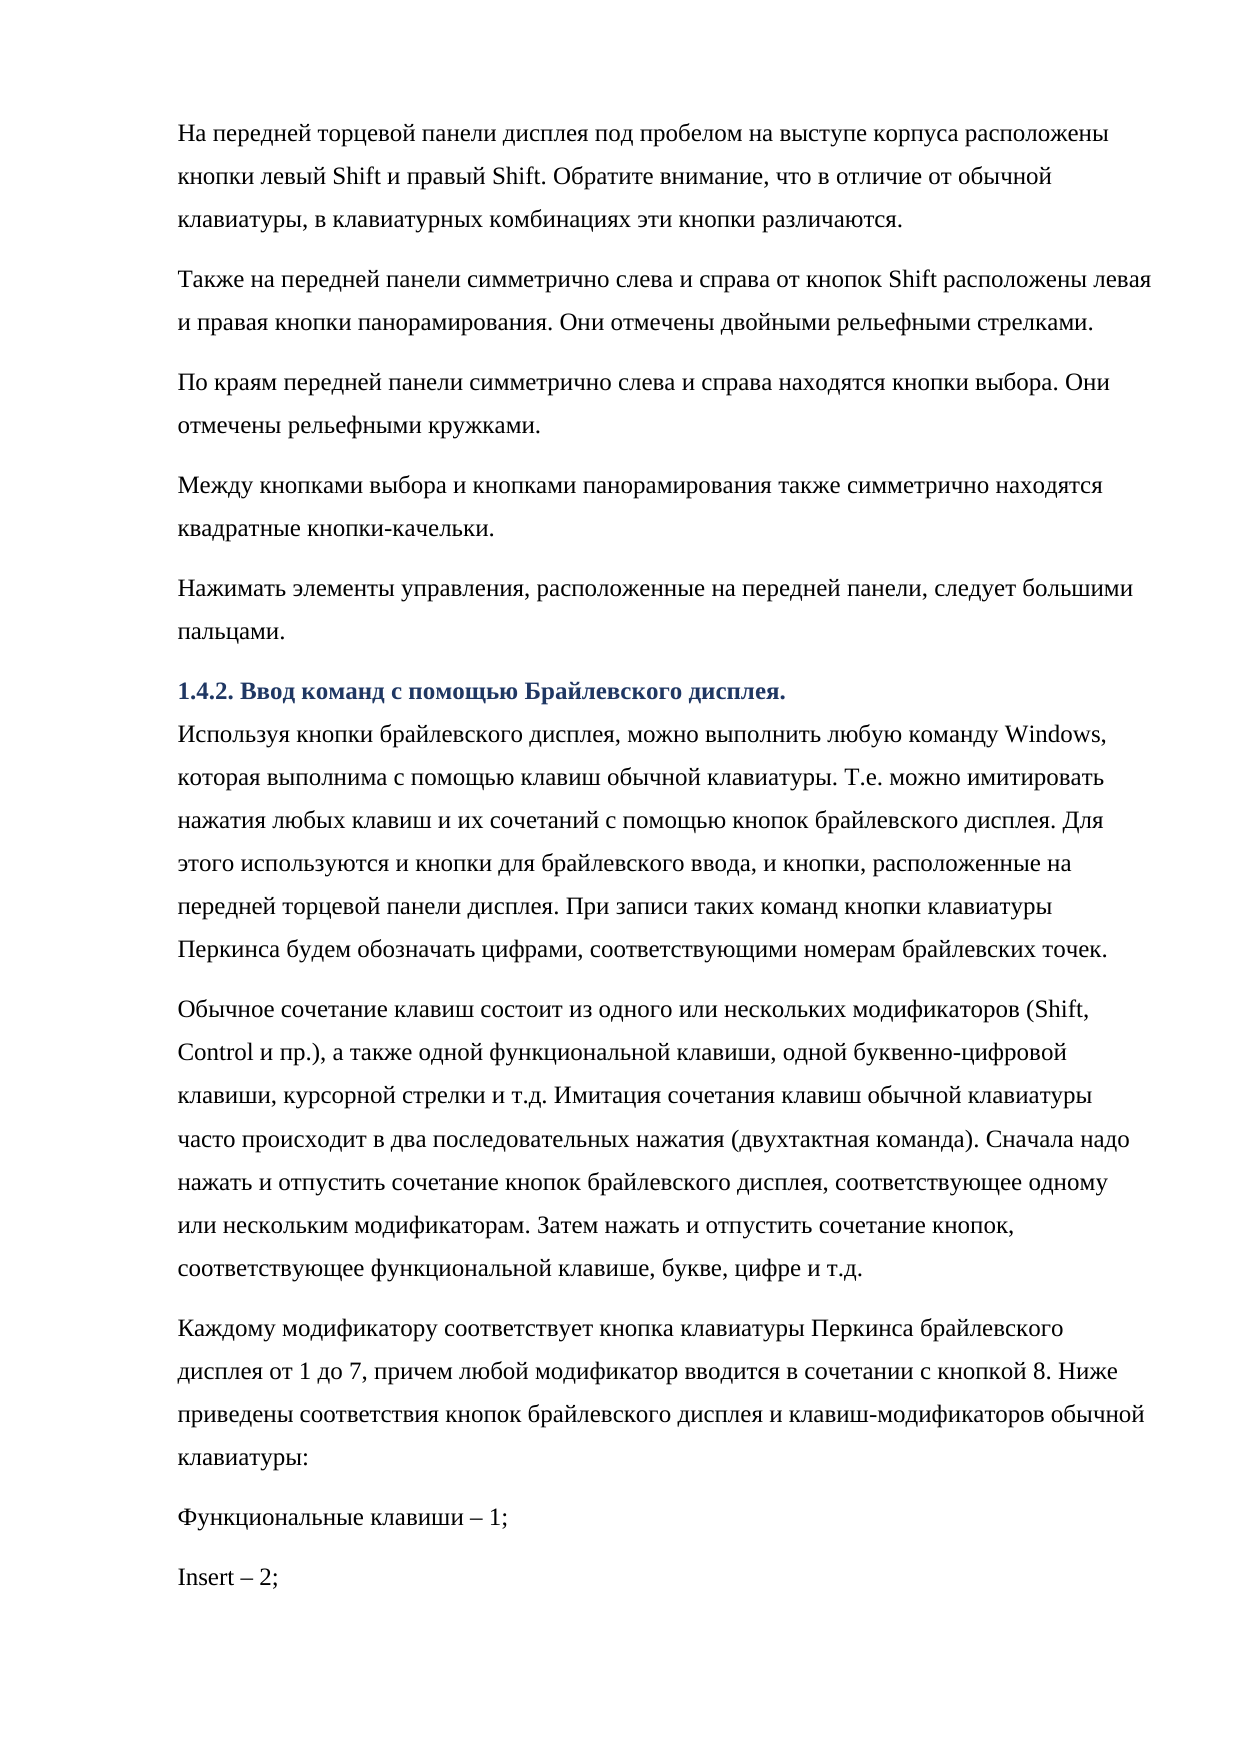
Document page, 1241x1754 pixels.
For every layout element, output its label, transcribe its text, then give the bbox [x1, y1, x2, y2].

text По краям передней панели симметрично слева и справа находятся кнопки выбора. Они отмечены рельефными кружками. [177, 367, 1152, 439]
subtitle 1.4.2. Ввод команд с помощью Брайлевского дисплея. [177, 676, 1152, 704]
text Также на передней панели симметрично слева и справа от кнопок Shift расположены левая и правая кнопки панорамирования. Они отмечены двойными рельефными стрелками. [177, 264, 1152, 336]
text Каждому модификатору соответствует кнопка клавиатуры Перкинса брайлевского дисплея от 1 до 7, причем любой модификатор вводится в сочетании с кнопкой 8. Ниже приведены соответствия кнопок брайлевского дисплея и клавиш-модификаторов обычной клавиатуры: [177, 1313, 1152, 1471]
text Используя кнопки брайлевского дисплея, можно выполнить любую команду Windows, которая выполнима с помощью клавиш обычной клавиатуры. Т.е. можно имитировать нажатия любых клавиш и их сочетаний с помощью кнопок брайлевского дисплея. Для этого используются и кнопки для брайлевского ввода, и кнопки, расположенные на передней торцевой панели дисплея. При записи таких команд кнопки клавиатуры Перкинса будем обозначать цифрами, соответствующими номерам брайлевских точек. [177, 719, 1152, 963]
text Обычное сочетание клавиш состоит из одного или нескольких модификаторов (Shift, Control и пр.), а также одной функциональной клавиши, одной буквенно-цифровой клавиши, курсорной стрелки и т.д. Имитация сочетания клавиш обычной клавиатуры часто происходит в два последовательных нажатия (двухтактная команда). Сначала надо нажать и отпустить сочетание кнопок брайлевского дисплея, соответствующее одному или нескольким модификаторам. Затем нажать и отпустить сочетание кнопок, соответствующее функциональной клавише, букве, цифре и т.д. [177, 994, 1152, 1282]
text Нажимать элементы управления, расположенные на передней панели, следует большими пальцами. [177, 573, 1152, 645]
text Между кнопками выбора и кнопками панорамирования также симметрично находятся квадратные кнопки-качельки. [177, 470, 1152, 542]
text Insert – 2; [177, 1562, 1152, 1591]
text Функциональные клавиши – 1; [177, 1502, 1152, 1531]
text На передней торцевой панели дисплея под пробелом на выступе корпуса расположены кнопки левый Shift и правый Shift. Обратите внимание, что в отличие от обычной клавиатуры, в клавиатурных комбинациях эти кнопки различаются. [177, 118, 1152, 233]
